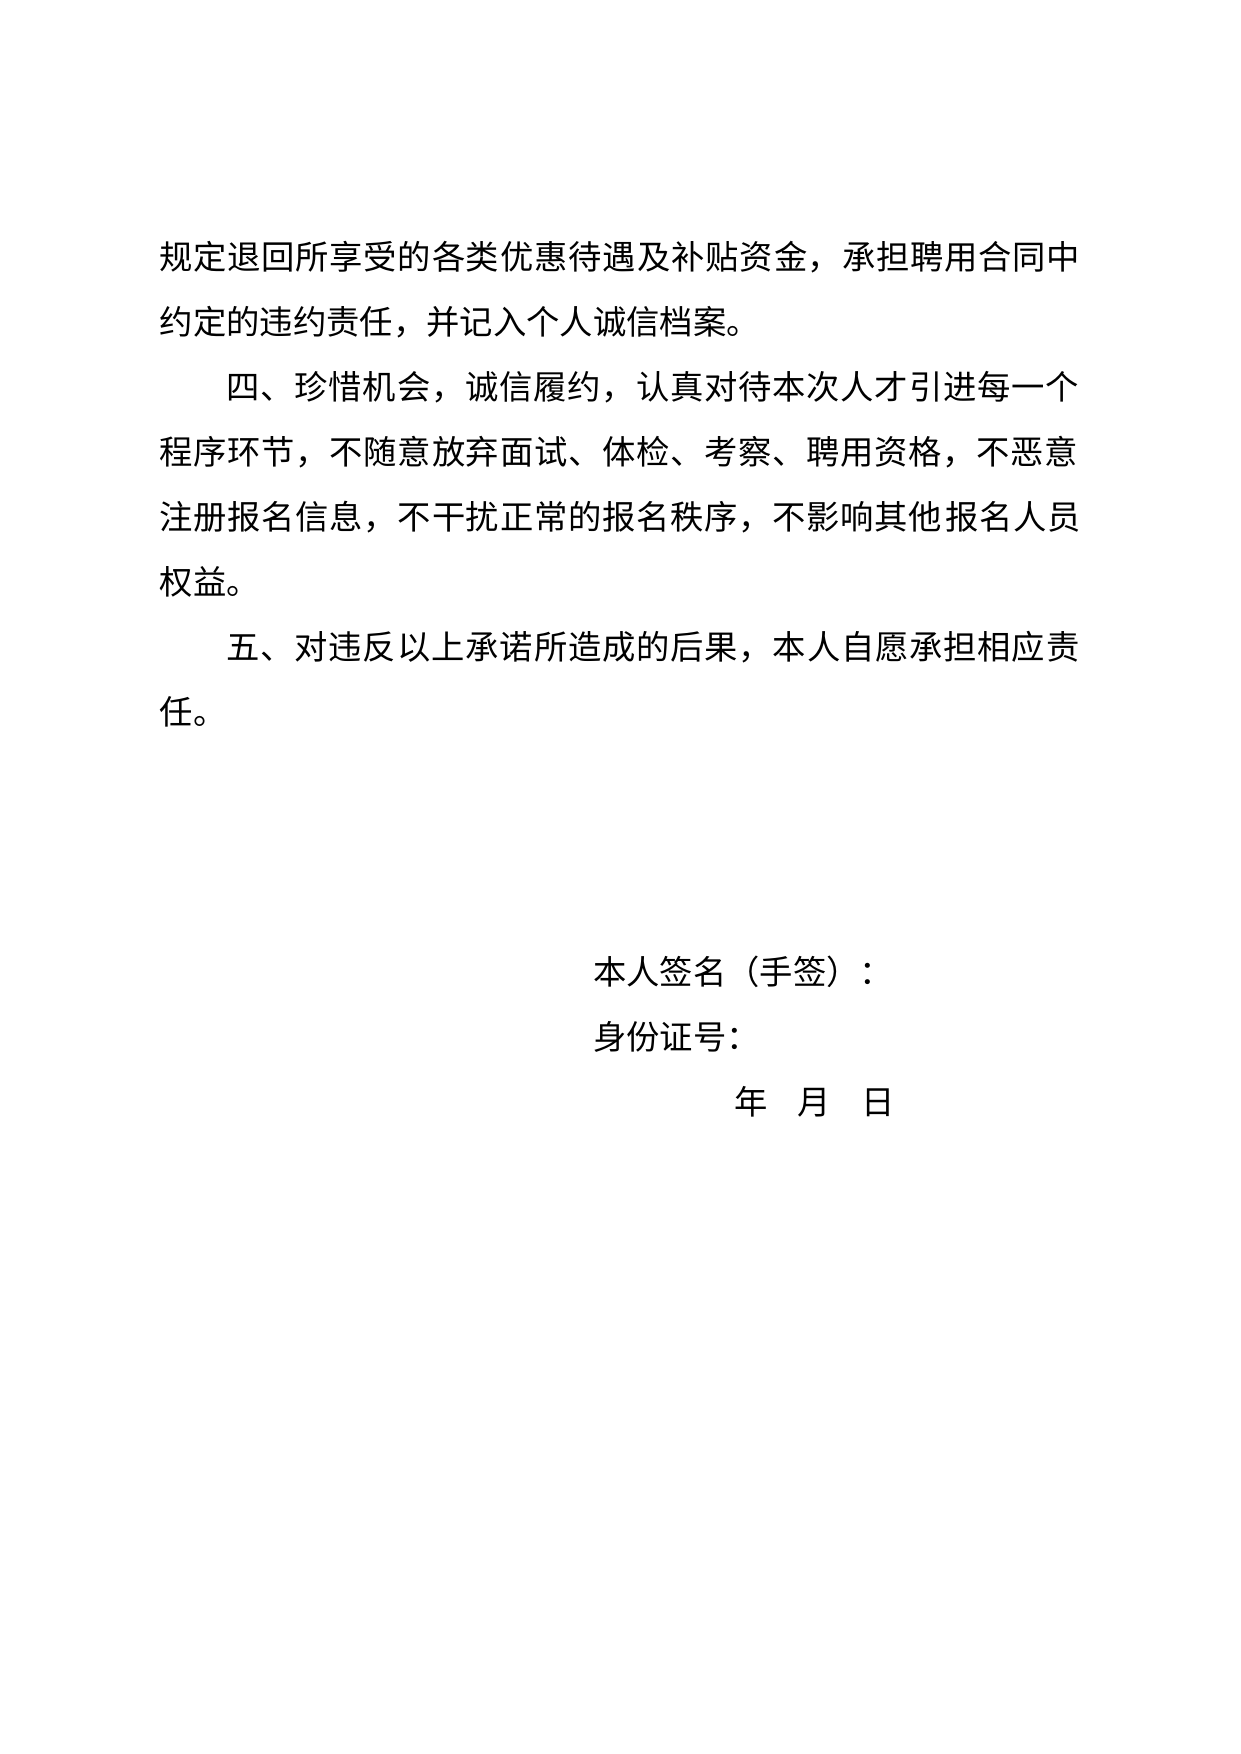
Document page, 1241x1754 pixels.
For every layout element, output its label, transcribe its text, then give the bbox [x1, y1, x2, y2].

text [159, 222, 1081, 352]
text 身份证号： [159, 1002, 1081, 1067]
text 本人签名（手签）： [159, 937, 1081, 1002]
text 四、珍惜机会，诚信履约，认真对待本次人才引进每一个程序环节，不随意放弃面试、体检、考察、聘用资格，不恶意注册报名信息，不干扰正常的报名秩序，不影响其他报名人员权益。 [159, 352, 1081, 612]
text 五、对违反以上承诺所造成的后果，本人自愿承担相应责任。 [159, 612, 1081, 742]
text 年 月 日 [159, 1067, 1081, 1132]
